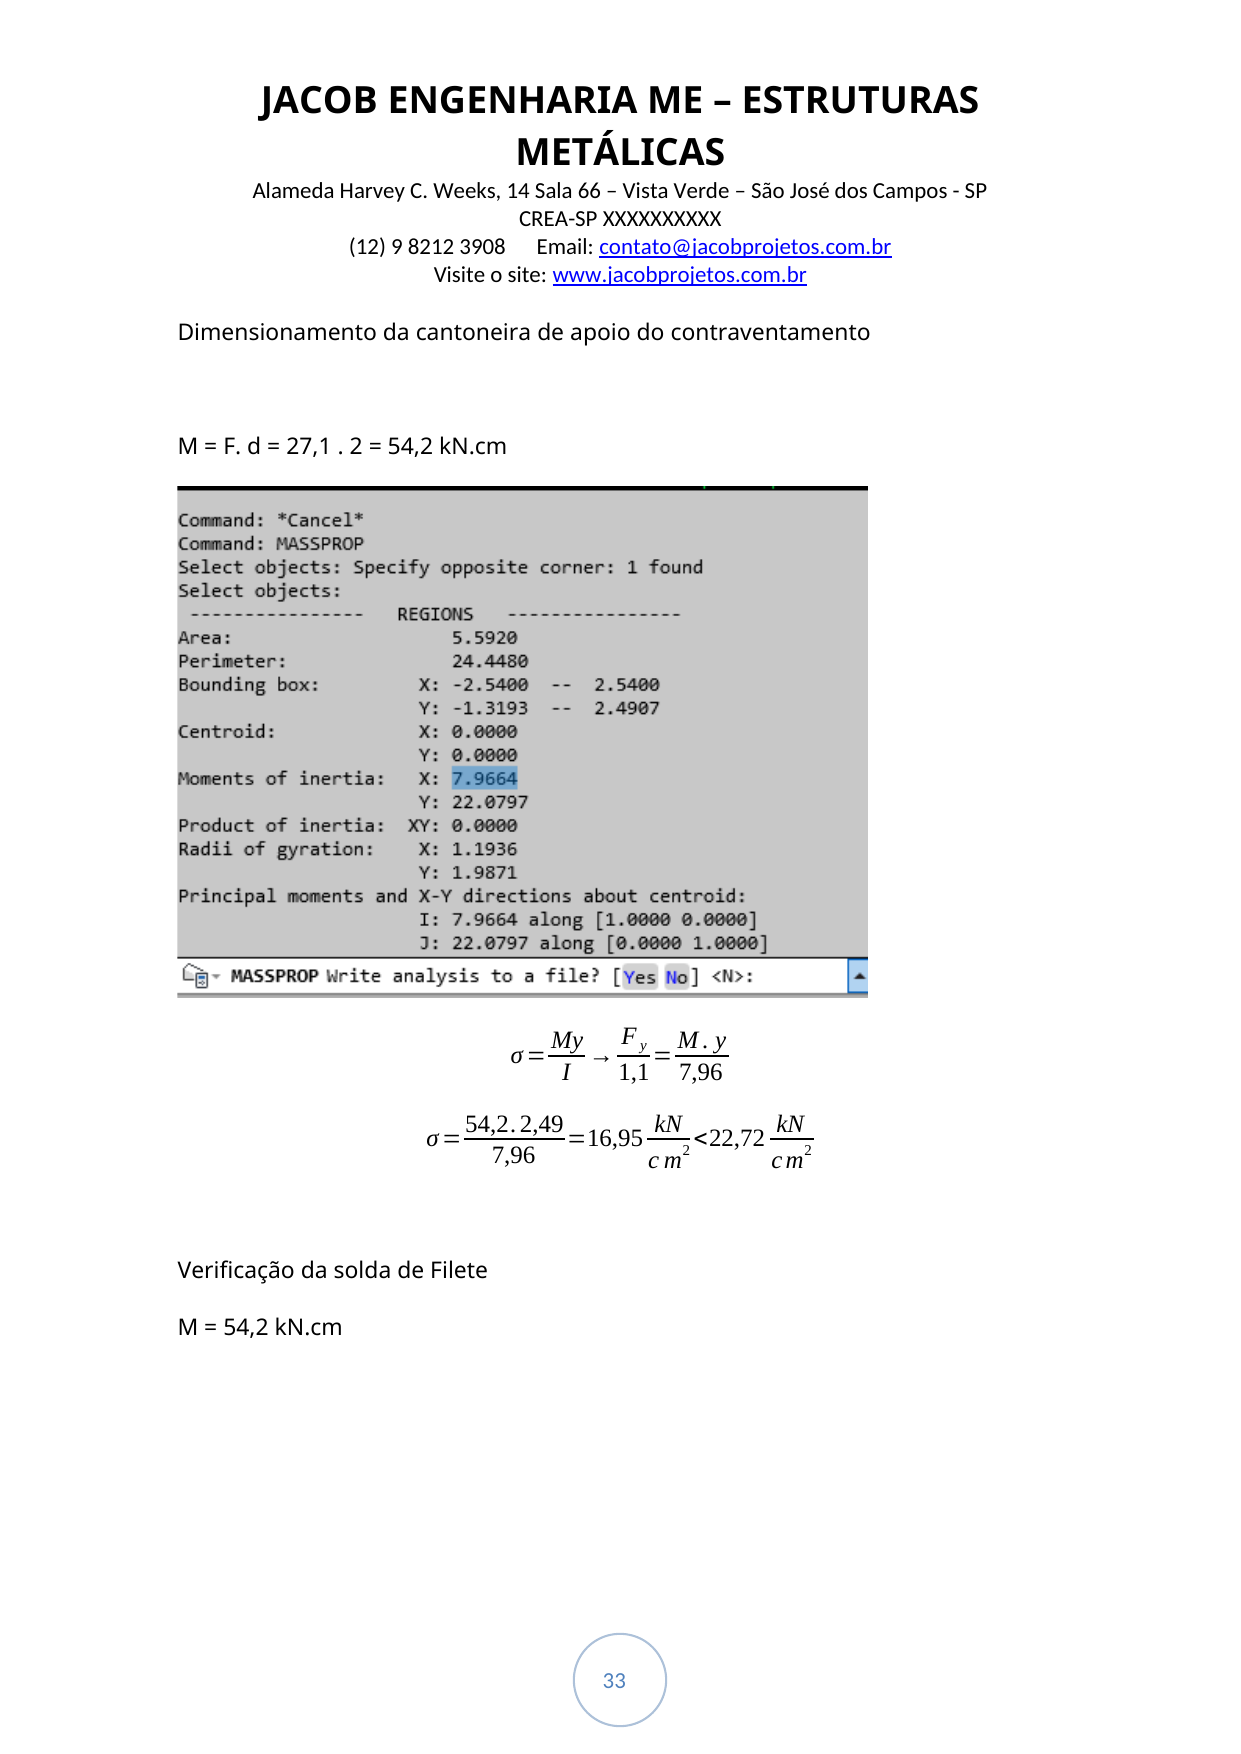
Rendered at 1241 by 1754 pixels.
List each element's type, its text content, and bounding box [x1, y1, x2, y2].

text M = 54,2 kN.cm [177, 1311, 1063, 1342]
text Verificação da solda de Filete [177, 1254, 1063, 1286]
picture [177, 486, 868, 998]
text Dimensionamento da cantoneira de apoio do contraventamento [177, 316, 1063, 347]
text M = F. d = 27,1 . 2 = 54,2 kN.cm [177, 429, 1063, 461]
